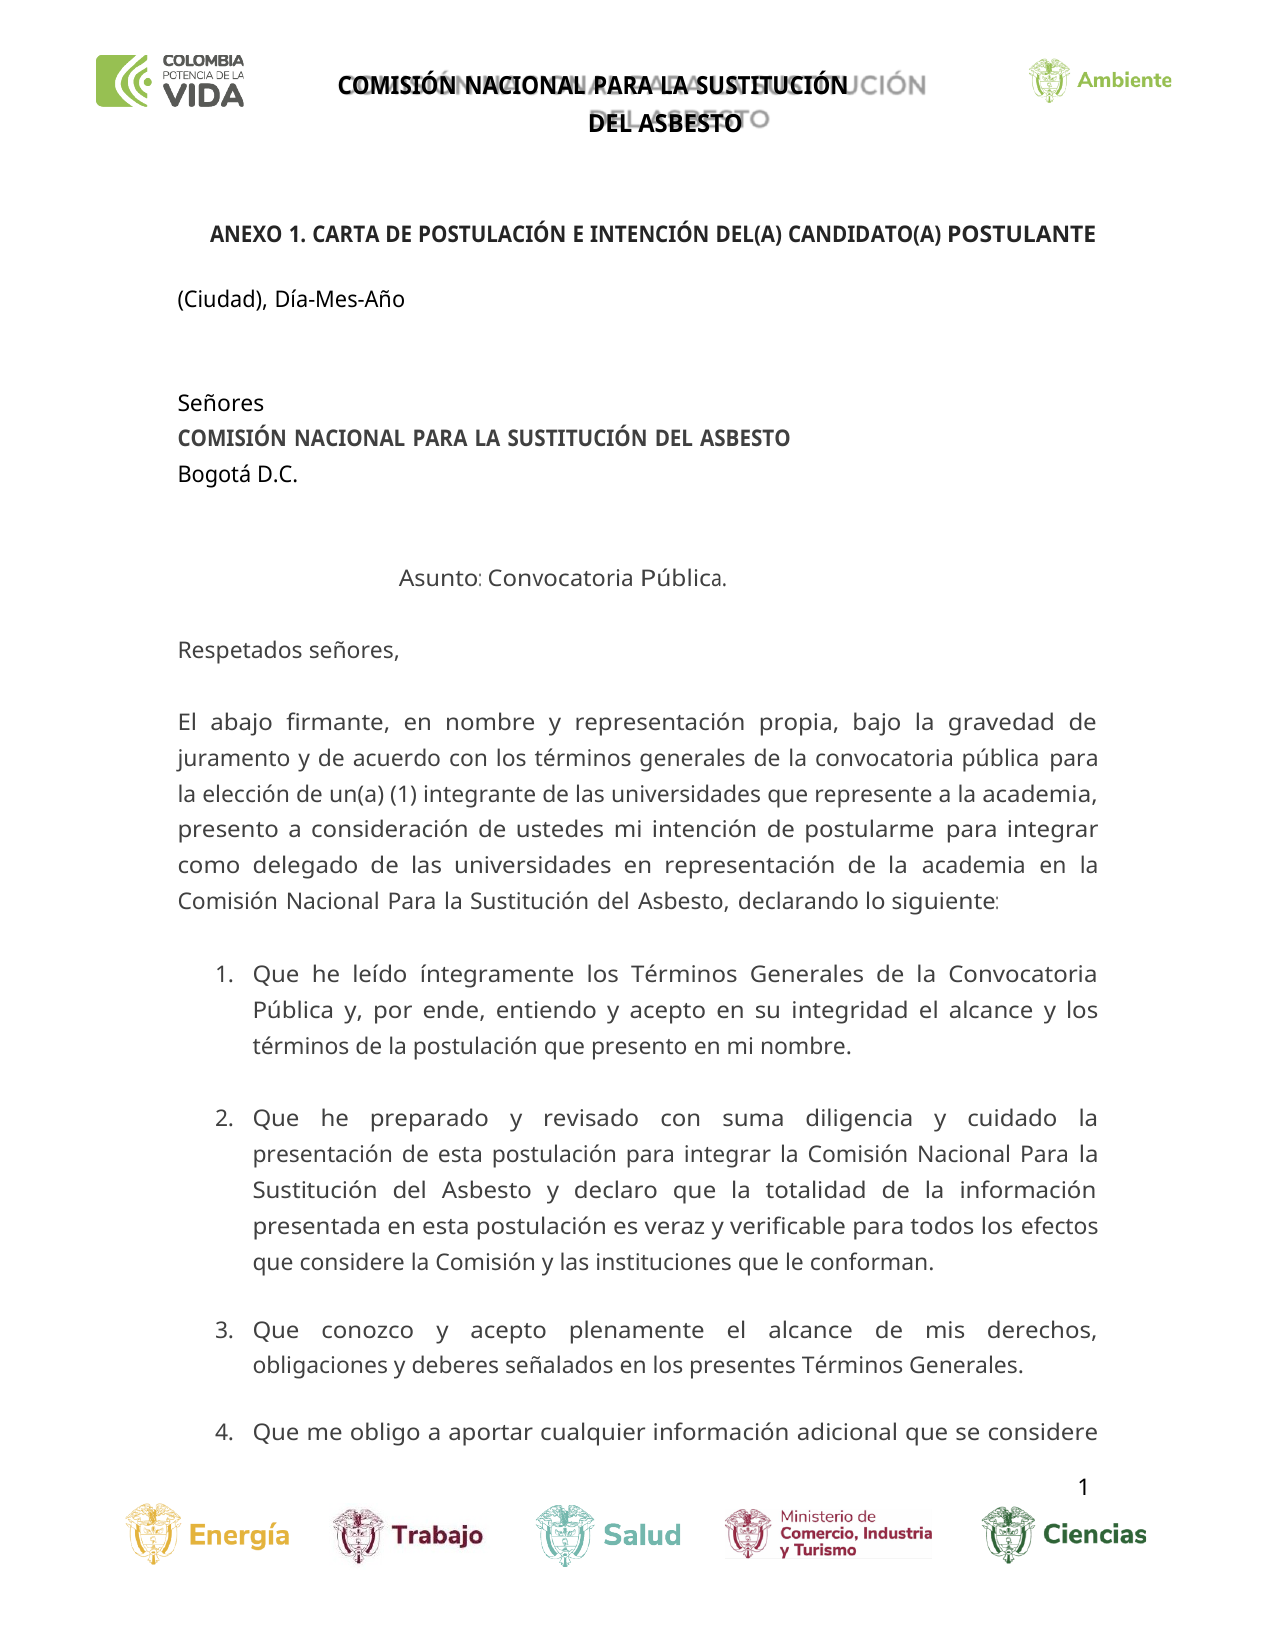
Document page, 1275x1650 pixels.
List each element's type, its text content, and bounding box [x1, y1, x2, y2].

text (Ciudad), Día-Mes-Año [177, 283, 1110, 314]
subtitle ANEXO 1. CARTA DE POSTULACIÓN E INTENCIÓN DEL(A) CANDIDATO(A) POSTULANTE [210, 218, 1110, 249]
list Que he leído íntegramente los Términos Generales de la Convocatoria Pública y, por ende, entiendo y acepto en su integridad el alcance y los términos de la postulación que presento en mi nombre. [215, 958, 1098, 1061]
picture [535, 1505, 680, 1567]
picture [329, 1503, 490, 1570]
picture [125, 1503, 289, 1565]
text Bogotá D.C. [177, 458, 1110, 489]
picture [96, 55, 244, 107]
text Asunto: Convocatoria Pública. [398, 562, 1110, 593]
text Señores [177, 387, 1110, 418]
list Que conozco y acepto plenamente el alcance de mis derechos, obligaciones y deberes señalados en los presentes Términos Generales. [215, 1313, 1098, 1381]
picture [337, 68, 926, 151]
picture [724, 1508, 932, 1559]
text Respetados señores, [177, 634, 1110, 665]
text El abajo firmante, en nombre y representación propia, bajo la gravedad de juramento y de acuerdo con los términos generales de la convocatoria pública para la elección de un(a) (1) integrante de las universidades que represente a la academia, presento a consideración de ustedes mi intención de postularme para integrar como delegado de las universidades en representación de la academia en la Comisión Nacional Para la Sustitución del Asbesto, declarando lo siguiente: [177, 706, 1098, 917]
picture [1028, 58, 1172, 103]
picture [981, 1506, 1147, 1564]
list Que he preparado y revisado con suma diligencia y cuidado la presentación de esta postulación para integrar la Comisión Nacional Para la Sustitución del Asbesto y declaro que la totalidad de la información presentada en esta postulación es veraz y verificable para todos los efectos que considere la Comisión y las instituciones que le conforman. [215, 1102, 1098, 1277]
subtitle COMISIÓN NACIONAL PARA LA SUSTITUCIÓN DEL ASBESTO [177, 422, 1110, 454]
